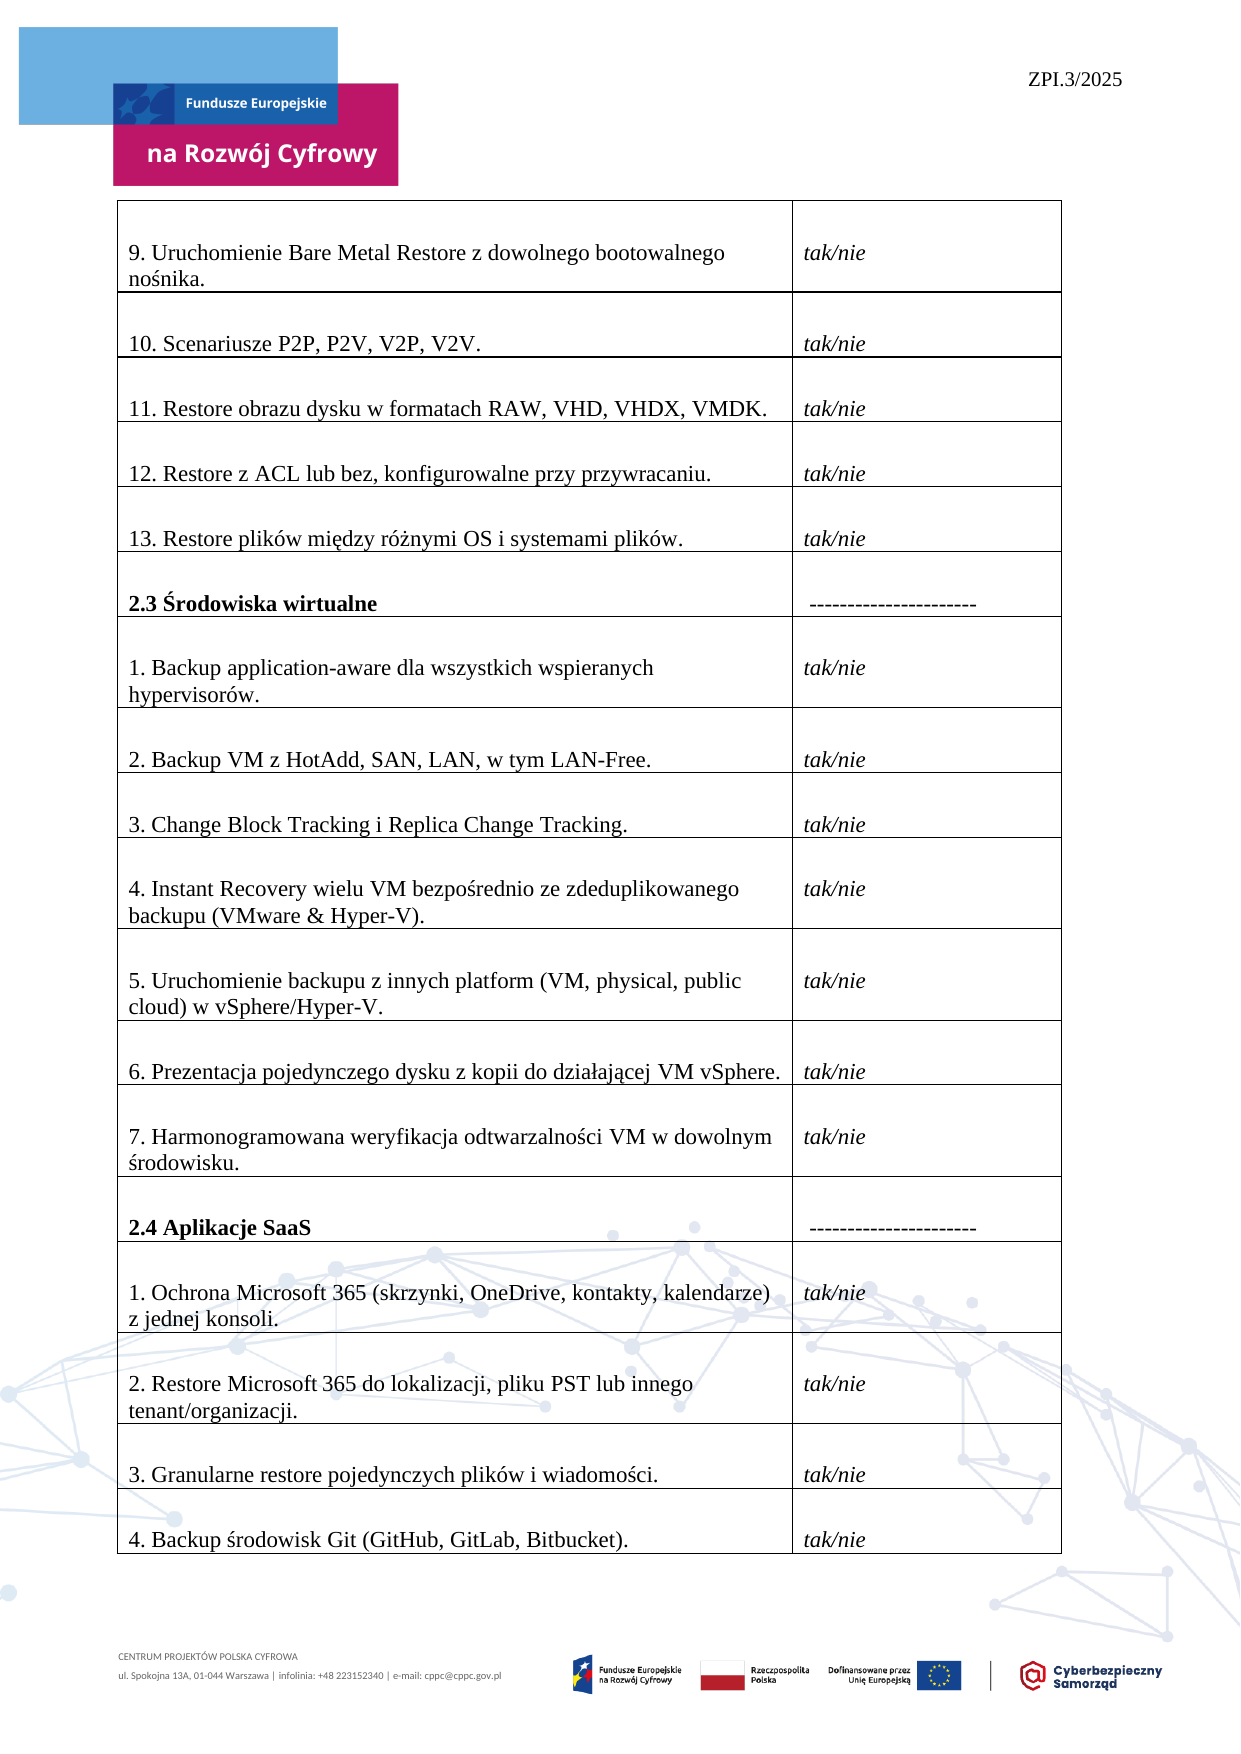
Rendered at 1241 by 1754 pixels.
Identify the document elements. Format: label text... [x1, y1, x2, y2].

picture [0, 1221, 1240, 1754]
table_cell tak/nie [793, 1424, 1061, 1488]
table_cell tak/nie [793, 617, 1061, 707]
table_cell tak/nie [793, 1242, 1061, 1332]
table_cell 3. Change Block Tracking i Replica Change Tracking. [118, 773, 792, 837]
picture [18, 27, 399, 186]
table_cell 2. Backup VM z HotAdd, SAN, LAN, w tym LAN-Free. [118, 708, 792, 772]
table_cell tak/nie [793, 1085, 1061, 1176]
table_cell ---------------------- [793, 1177, 1061, 1241]
table_cell tak/nie [793, 708, 1061, 772]
table_cell ---------------------- [793, 552, 1061, 616]
table_cell tak/nie [793, 1489, 1061, 1553]
table_cell 3. Granularne restore pojedynczych plików i wiadomości. [118, 1424, 792, 1488]
table_cell 9. Uruchomienie Bare Metal Restore z dowolnego bootowalnego nośnika. [118, 201, 792, 291]
table_cell tak/nie [793, 838, 1061, 928]
table_cell 10. Scenariusze P2P, P2V, V2P, V2V. [118, 293, 792, 356]
table_cell tak/nie [793, 773, 1061, 837]
table_cell tak/nie [793, 422, 1061, 486]
table_cell 1. Ochrona Microsoft 365 (skrzynki, OneDrive, kontakty, kalendarze) z jednej konsoli. [118, 1242, 792, 1332]
table_cell 1. Backup application-aware dla wszystkich wspieranych hypervisorów. [118, 617, 792, 707]
table_cell 2.3 Środowiska wirtualne [118, 552, 792, 616]
table_cell 4. Backup środowisk Git (GitHub, GitLab, Bitbucket). [118, 1489, 792, 1553]
table_cell tak/nie [793, 358, 1061, 421]
table_cell 6. Prezentacja pojedynczego dysku z kopii do działającej VM vSphere. [118, 1021, 792, 1084]
table_cell tak/nie [793, 487, 1061, 551]
table_cell tak/nie [793, 1021, 1061, 1084]
table_cell tak/nie [793, 1333, 1061, 1423]
table_cell tak/nie [793, 201, 1061, 291]
table_cell tak/nie [793, 293, 1061, 356]
table_cell 5. Uruchomienie backupu z innych platform (VM, physical, public cloud) w vSphere/Hyper-V. [118, 929, 792, 1019]
table_cell tak/nie [793, 929, 1061, 1019]
table_cell 11. Restore obrazu dysku w formatach RAW, VHD, VHDX, VMDK. [118, 358, 792, 421]
table_cell 7. Harmonogramowana weryfikacja odtwarzalności VM w dowolnym środowisku. [118, 1085, 792, 1176]
table_cell 2.4 Aplikacje SaaS [118, 1177, 792, 1241]
table_cell 12. Restore z ACL lub bez, konfigurowalne przy przywracaniu. [118, 422, 792, 486]
table_cell 2. Restore Microsoft 365 do lokalizacji, pliku PST lub innego tenant/organizacji. [118, 1333, 792, 1423]
table_cell 13. Restore plików między różnymi OS i systemami plików. [118, 487, 792, 551]
table_cell 4. Instant Recovery wielu VM bezpośrednio ze zdeduplikowanego backupu (VMware & Hyper-V). [118, 838, 792, 928]
